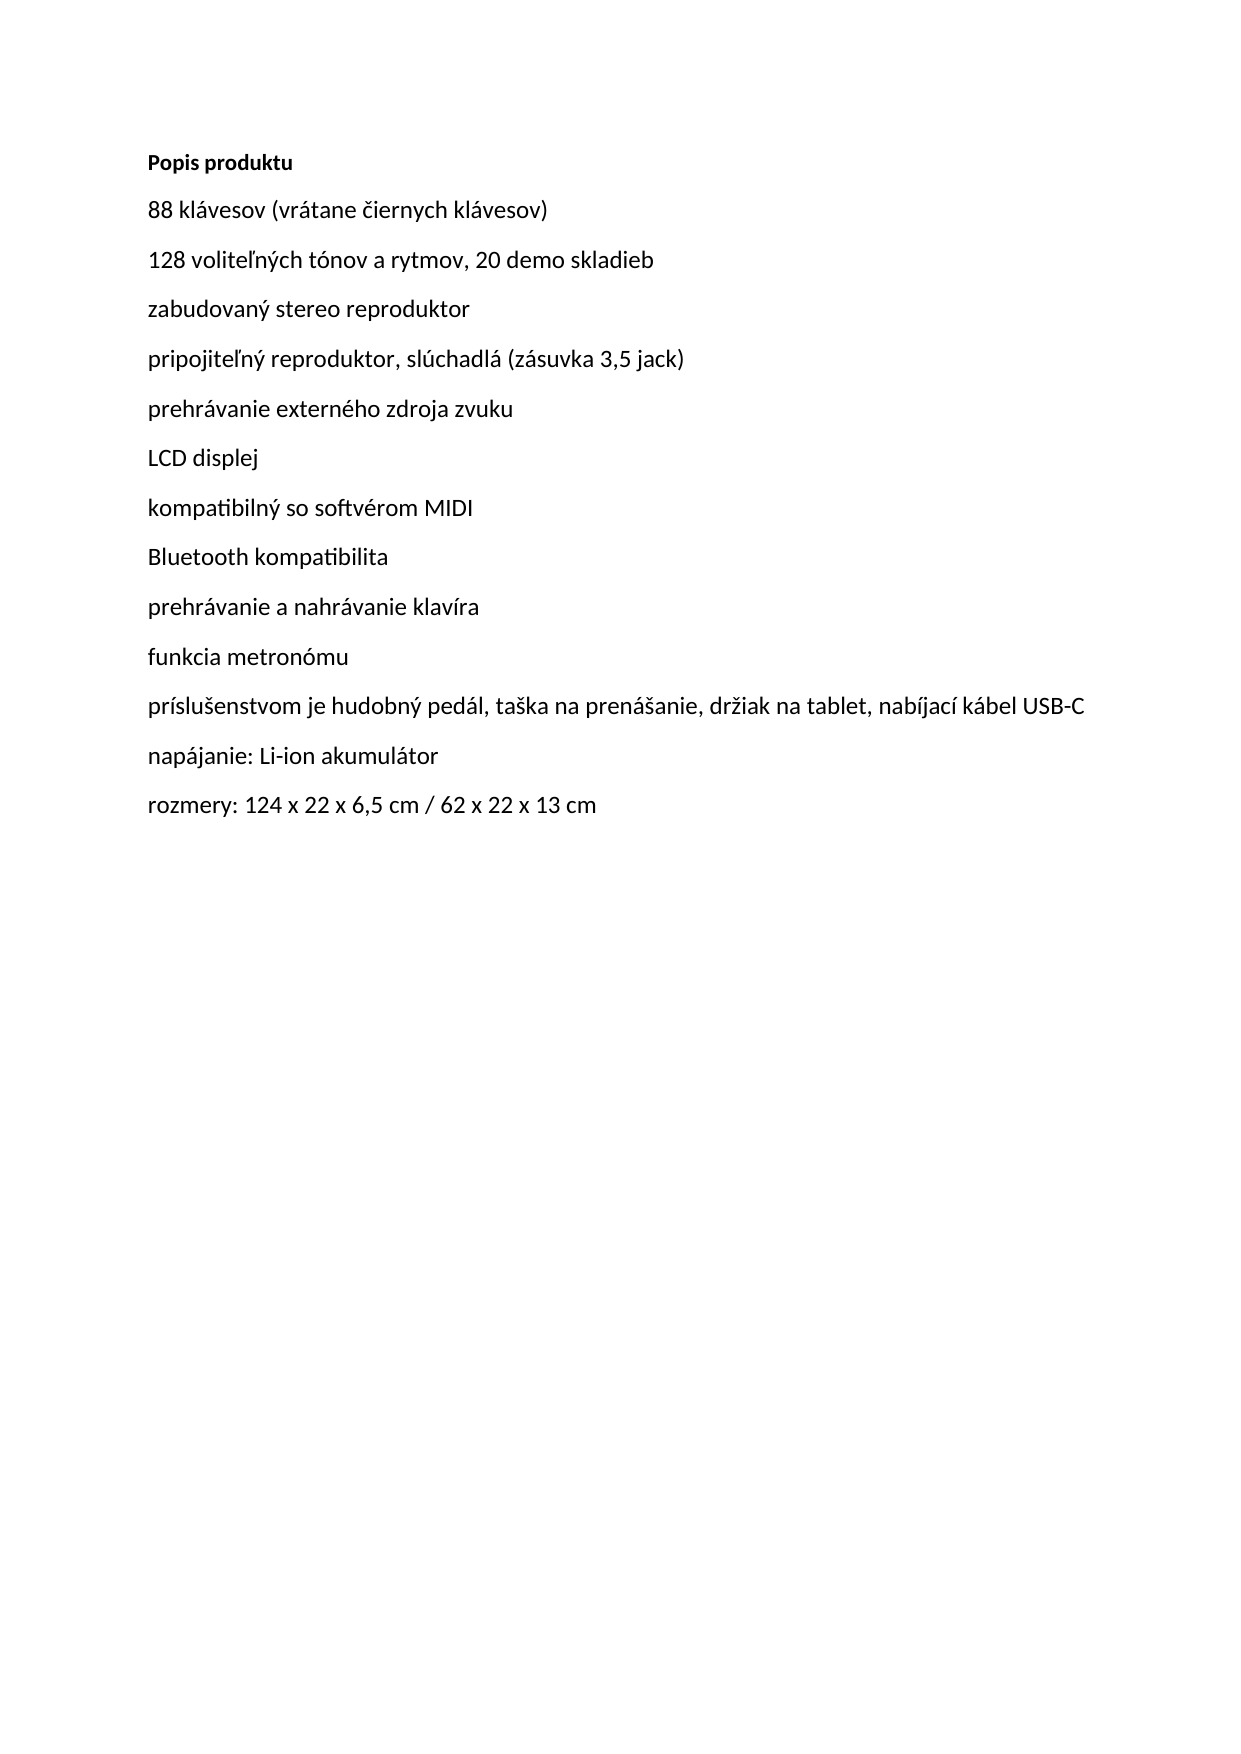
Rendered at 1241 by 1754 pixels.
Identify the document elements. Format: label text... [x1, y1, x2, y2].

text napájanie: Li-ion akumulátor [148, 740, 1093, 770]
text 88 klávesov (vrátane čiernych klávesov) [148, 194, 1093, 225]
text LCD displej [148, 442, 1093, 473]
text prehrávanie a nahrávanie klavíra [148, 591, 1093, 622]
text zabudovaný stereo reproduktor [148, 294, 1093, 324]
text funkcia metronómu [148, 641, 1093, 671]
text pripojiteľný reproduktor, slúchadlá (zásuvka 3,5 jack) [148, 343, 1093, 374]
text kompatibilný so softvérom MIDI [148, 492, 1093, 522]
text Popis produktu [148, 148, 1093, 176]
text prehrávanie externého zdroja zvuku [148, 393, 1093, 423]
text príslušenstvom je hudobný pedál, taška na prenášanie, držiak na tablet, nabíjací kábel USB-C [148, 690, 1093, 721]
text 128 voliteľných tónov a rytmov, 20 demo skladieb [148, 244, 1093, 274]
text rozmery: 124 x 22 x 6,5 cm / 62 x 22 x 13 cm [148, 789, 1093, 820]
text Bluetooth kompatibilita [148, 542, 1093, 572]
